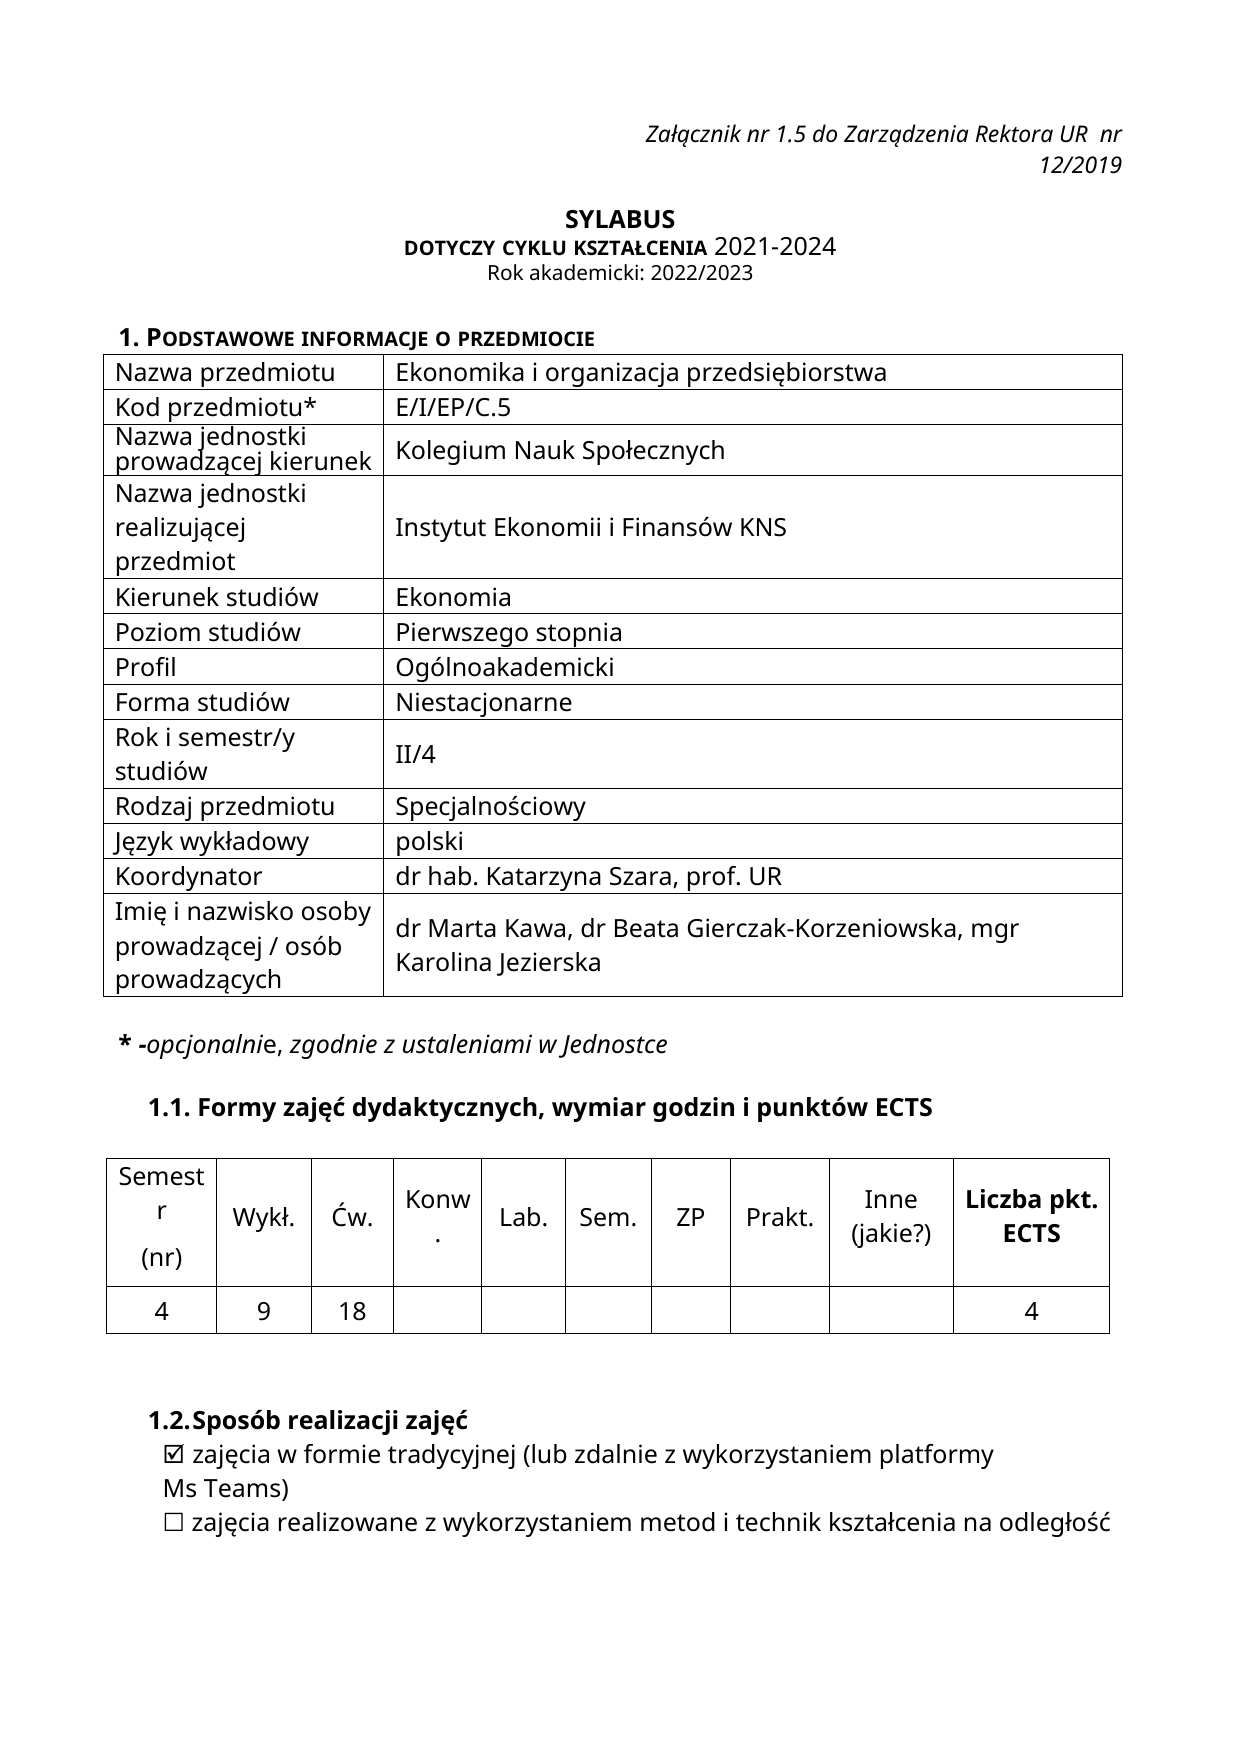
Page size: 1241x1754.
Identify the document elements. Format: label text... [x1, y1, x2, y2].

table_header Ekonomika i organizacja przedsiębiorstwa [384, 355, 1122, 389]
table_cell [566, 1287, 651, 1333]
table_cell Pierwszego stopnia [384, 614, 1122, 648]
text ☐ zajęcia realizowane z wykorzystaniem metod i technik kształcenia na odległość [162, 1504, 1122, 1539]
table_cell Kolegium Nauk Społecznych [384, 425, 1122, 475]
text 1. Podstawowe informacje o przedmiocie [118, 319, 1122, 354]
table_cell polski [384, 824, 1122, 858]
table_header Lab. [482, 1159, 565, 1286]
table_header Wykł. [217, 1159, 311, 1286]
table_cell 4 [107, 1287, 216, 1333]
text Załącznik nr 1.5 do Zarządzenia Rektora UR nr 12/2019 [118, 118, 1122, 181]
table_cell Kod przedmiotu* [104, 390, 383, 424]
table_cell Profil [104, 649, 383, 683]
table_cell Poziom studiów [104, 614, 383, 648]
table_cell dr hab. Katarzyna Szara, prof. UR [384, 859, 1122, 893]
table_cell E/I/EP/C.5 [384, 390, 1122, 424]
table_cell Imię i nazwisko osoby prowadzącej / osób prowadzących [104, 894, 383, 996]
text Rok akademicki: 2022/2023 [118, 261, 1122, 286]
text SYLABUS [118, 201, 1122, 236]
table_cell Kierunek studiów [104, 579, 383, 613]
table_header Liczba pkt. ECTS [954, 1159, 1109, 1286]
table_header Prakt. [731, 1159, 829, 1286]
text dotyczy cyklu kształcenia 2021-2024 [118, 236, 1122, 261]
table_cell [731, 1287, 829, 1333]
table_cell Ogólnoakademicki [384, 649, 1122, 683]
table_cell [394, 1287, 481, 1333]
table_cell 18 [312, 1287, 393, 1333]
table_cell 9 [217, 1287, 311, 1333]
table_cell Niestacjonarne [384, 685, 1122, 718]
table_cell Specjalnościowy [384, 789, 1122, 823]
table_cell dr Marta Kawa, dr Beata Gierczak-Korzeniowska, mgr Karolina Jezierska [384, 894, 1122, 996]
table_cell Nazwa jednostki prowadzącej kierunek [104, 425, 383, 475]
text 1.1. Formy zajęć dydaktycznych, wymiar godzin i punktów ECTS [148, 1090, 1122, 1124]
table_header Sem. [566, 1159, 651, 1286]
table_header ZP [652, 1159, 730, 1286]
table_cell Rok i semestr/y studiów [104, 720, 383, 788]
table_cell Forma studiów [104, 685, 383, 718]
table_header Konw. [394, 1159, 481, 1286]
table_header Inne (jakie?) [830, 1159, 953, 1286]
table_header Ćw. [312, 1159, 393, 1286]
text * -opcjonalnie, zgodnie z ustaleniami w Jednostce [118, 1026, 1122, 1061]
table_cell Język wykładowy [104, 824, 383, 858]
table_header Nazwa przedmiotu [104, 355, 383, 389]
table_cell II/4 [384, 720, 1122, 788]
table_cell [482, 1287, 565, 1333]
table_cell Koordynator [104, 859, 383, 893]
text zajęcia w formie tradycyjnej (lub zdalnie z wykorzystaniem platformy Ms Teams) [162, 1436, 1122, 1504]
table_cell [830, 1287, 953, 1333]
table_cell 4 [954, 1287, 1109, 1333]
table_cell Instytut Ekonomii i Finansów KNS [384, 476, 1122, 578]
table_header Semestr (nr) [107, 1159, 216, 1286]
table_cell Nazwa jednostki realizującej przedmiot [104, 476, 383, 578]
table_cell Rodzaj przedmiotu [104, 789, 383, 823]
table_cell Ekonomia [384, 579, 1122, 613]
text 1.2. Sposób realizacji zajęć [148, 1402, 1122, 1436]
table_cell [652, 1287, 730, 1333]
